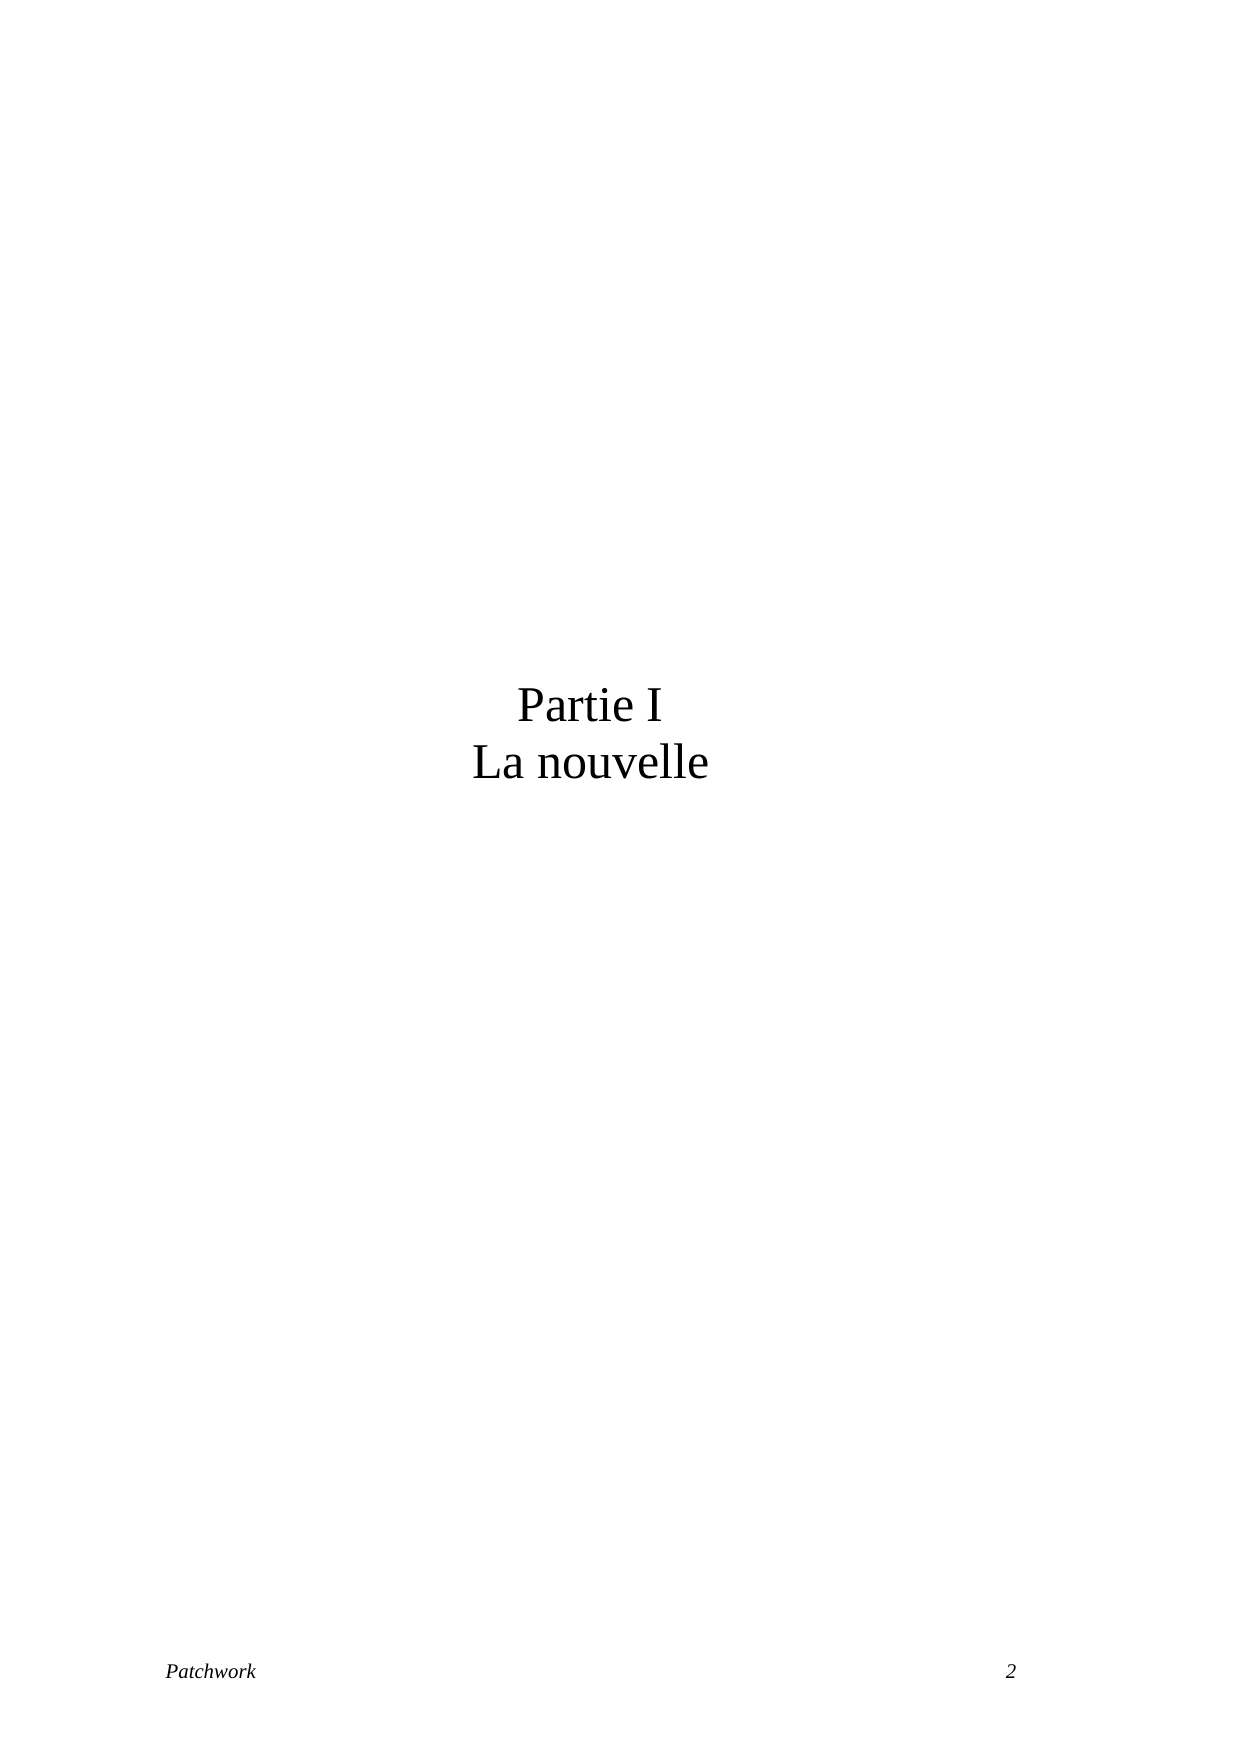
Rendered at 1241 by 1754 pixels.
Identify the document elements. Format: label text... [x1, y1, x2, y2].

subtitle Partie I La nouvelle [165, 674, 1016, 789]
